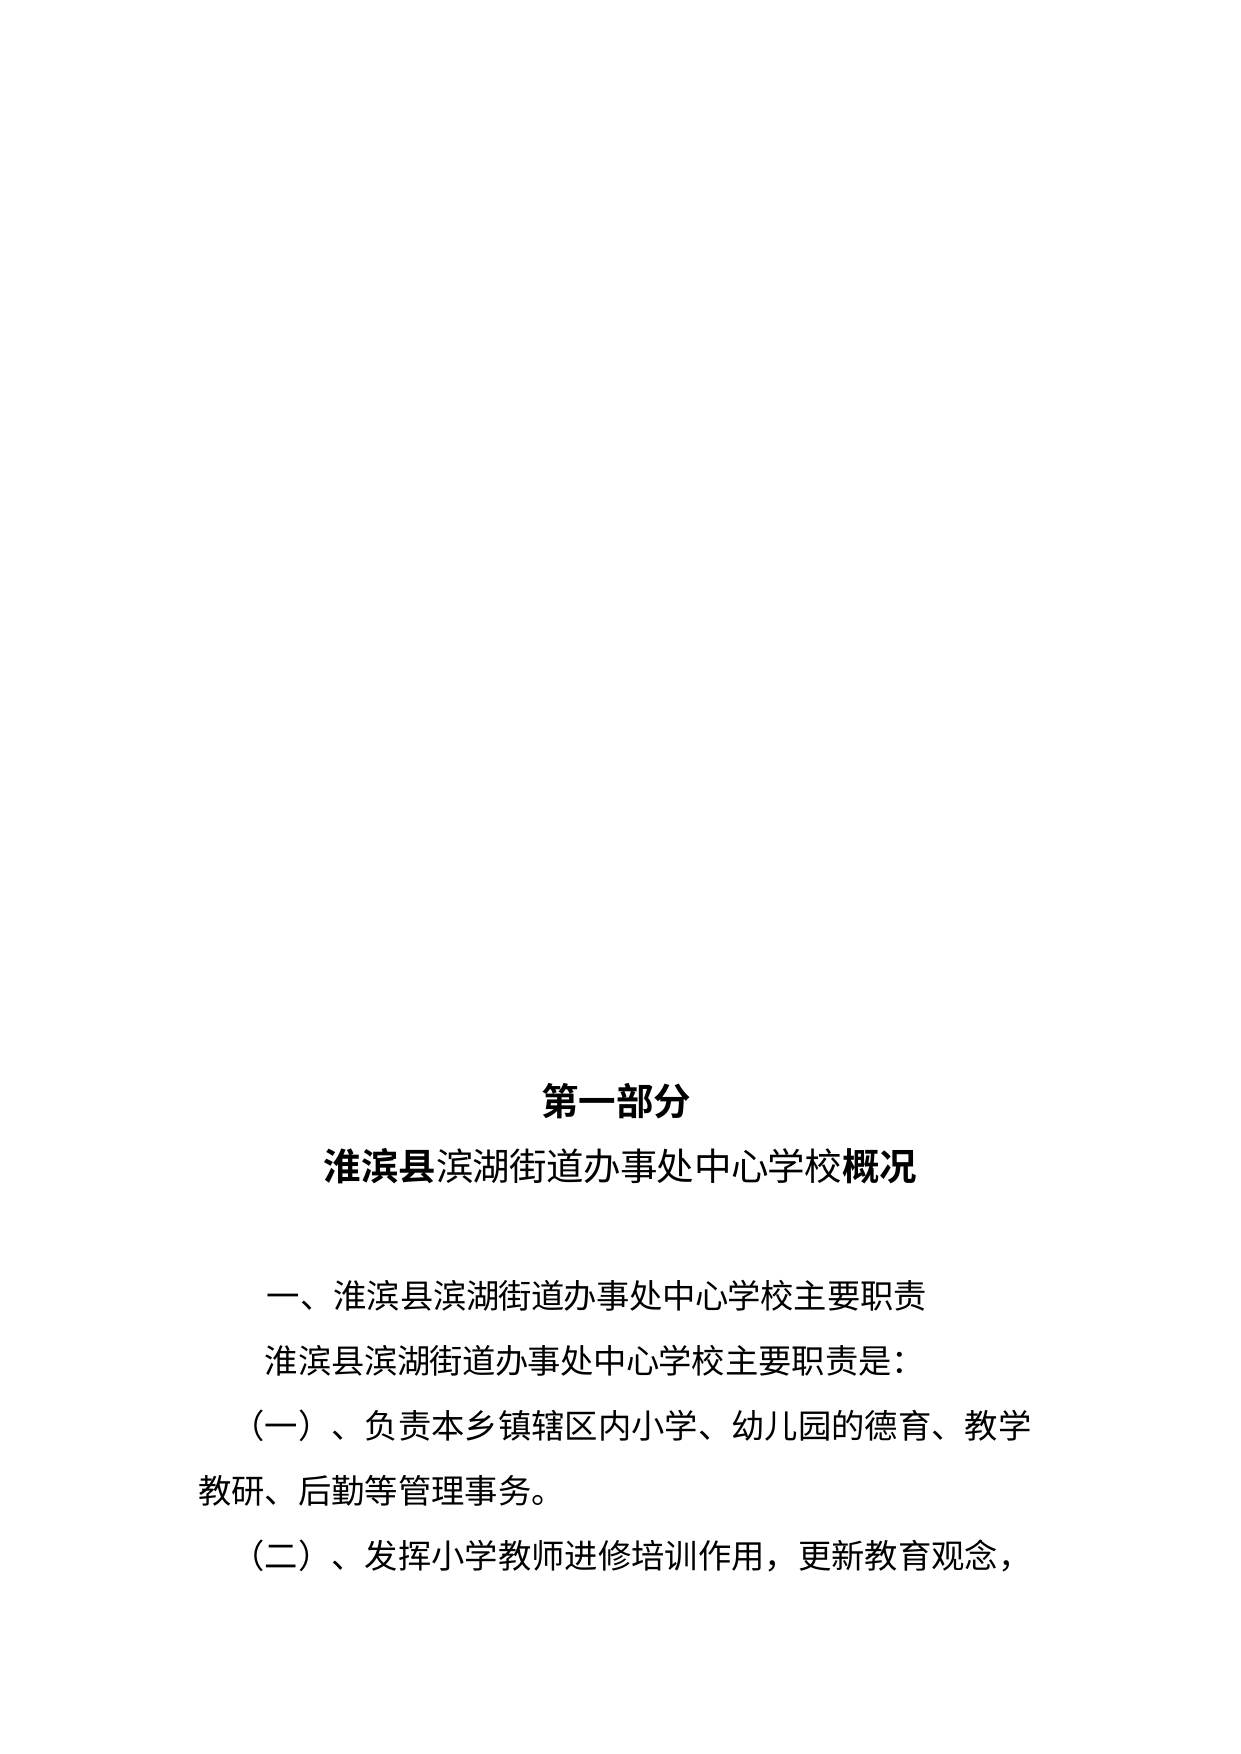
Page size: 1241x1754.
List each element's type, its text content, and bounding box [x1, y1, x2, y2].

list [198, 1522, 1053, 1587]
text 淮滨县滨湖街道办事处中心学校主要职责是： [231, 1327, 1053, 1392]
list 淮滨县滨湖街道办事处中心学校主要职责 [200, 1262, 1053, 1327]
text 淮滨县滨湖街道办事处中心学校概况 [187, 1132, 1053, 1197]
list 、负责本乡镇辖区内小学、幼儿园的德育、教学教研、后勤等管理事务。 [198, 1392, 1053, 1522]
